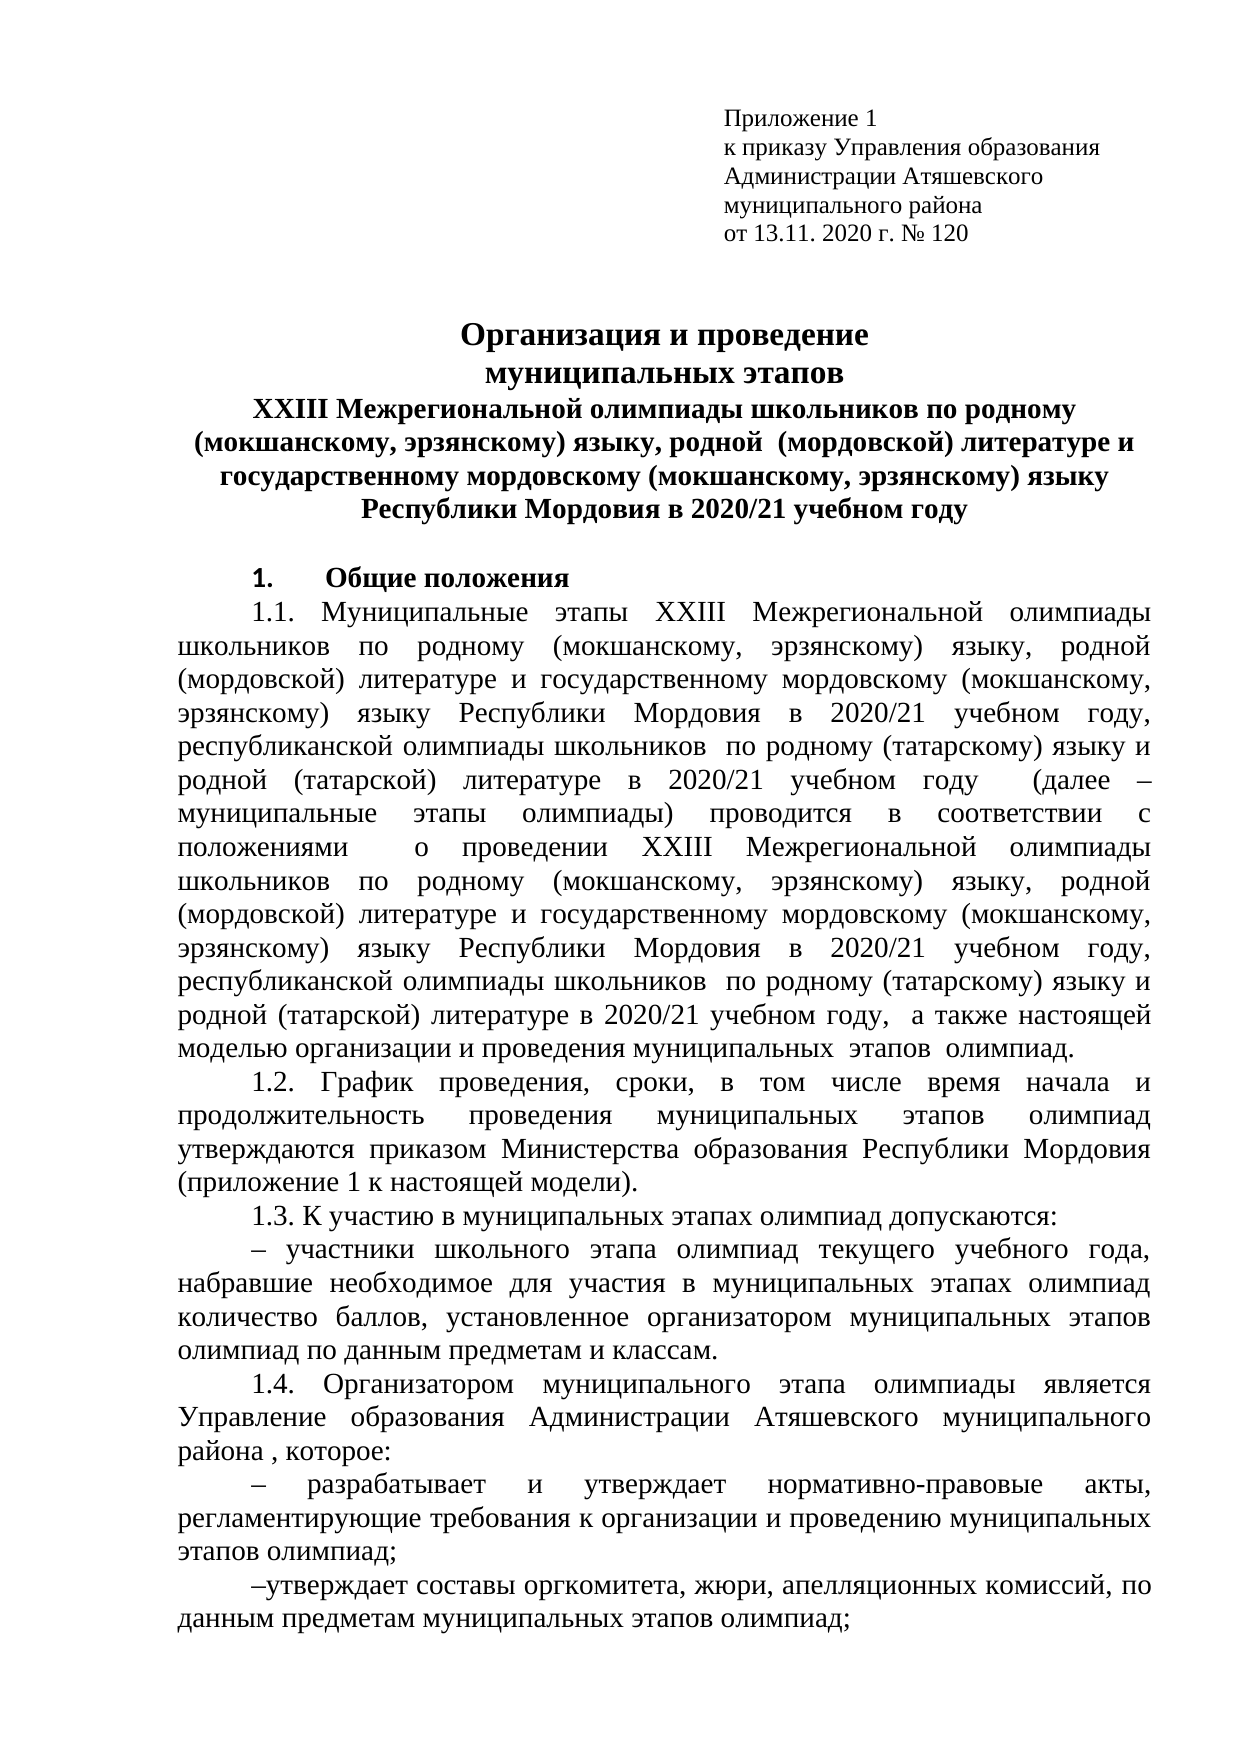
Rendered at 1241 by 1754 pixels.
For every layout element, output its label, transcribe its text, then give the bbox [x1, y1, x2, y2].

text Приложение 1 [723, 103, 1152, 132]
list Общие положения [177, 559, 1152, 594]
text муниципальных этапов [177, 353, 1152, 391]
text 1.2. График проведения, сроки, в том числе время начала и продолжительность проведения муниципальных этапов олимпиад утверждаются приказом Министерства образования Республики Мордовия (приложение 1 к настоящей модели). [177, 1064, 1152, 1198]
text 1.3. К участию в муниципальных этапах олимпиад допускаются: [177, 1198, 1152, 1232]
text Администрации Атяшевского [723, 161, 1152, 190]
text 1.1. Муниципальные этапы ХXIII Межрегиональной олимпиады школьников по родному (мокшанскому, эрзянскому) языку, родной (мордовской) литературе и государственному мордовскому (мокшанскому, эрзянскому) языку Республики Мордовия в 2020/21 учебном году, республиканской олимпиады школьников по родному (татарскому) языку и родной (татарской) литературе в 2020/21 учебном году (далее – муниципальные этапы олимпиады) проводится в соответствии с положениями о проведении ХXIII Межрегиональной олимпиады школьников по родному (мокшанскому, эрзянскому) языку, родной (мордовской) литературе и государственному мордовскому (мокшанскому, эрзянскому) языку Республики Мордовия в 2020/21 учебном году, республиканской олимпиады школьников по родному (татарскому) языку и родной (татарской) литературе в 2020/21 учебном году, а также настоящей моделью организации и проведения муниципальных этапов олимпиад. [177, 594, 1152, 1064]
text – разрабатывает и утверждает нормативно-правовые акты, регламентирующие требования к организации и проведению муниципальных этапов олимпиад; [177, 1466, 1152, 1567]
text – участники школьного этапа олимпиад текущего учебного года, набравшие необходимое для участия в муниципальных этапах олимпиад количество баллов, установленное организатором муниципальных этапов олимпиад по данным предметам и классам. [177, 1232, 1152, 1366]
text –утверждает составы оргкомитета, жюри, апелляционных комиссий, ‎по данным предметам муниципальных этапов олимпиад; [177, 1567, 1152, 1634]
text к приказу Управления образования [723, 132, 1152, 161]
text Организация и проведение [177, 314, 1152, 353]
text 1.4. Организатором муниципального этапа олимпиады является Управление образования Администрации Атяшевского муниципального района , которое: [177, 1366, 1152, 1466]
text от 13.11. 2020 г. № 120 [723, 218, 1152, 247]
text муниципального района [723, 190, 1152, 218]
text ХXIII Межрегиональной олимпиады школьников по родному (мокшанскому, эрзянскому) языку, родной (мордовской) литературе и государственному мордовскому (мокшанскому, эрзянскому) языку Республики Мордовия в 2020/21 учебном году [177, 391, 1152, 525]
